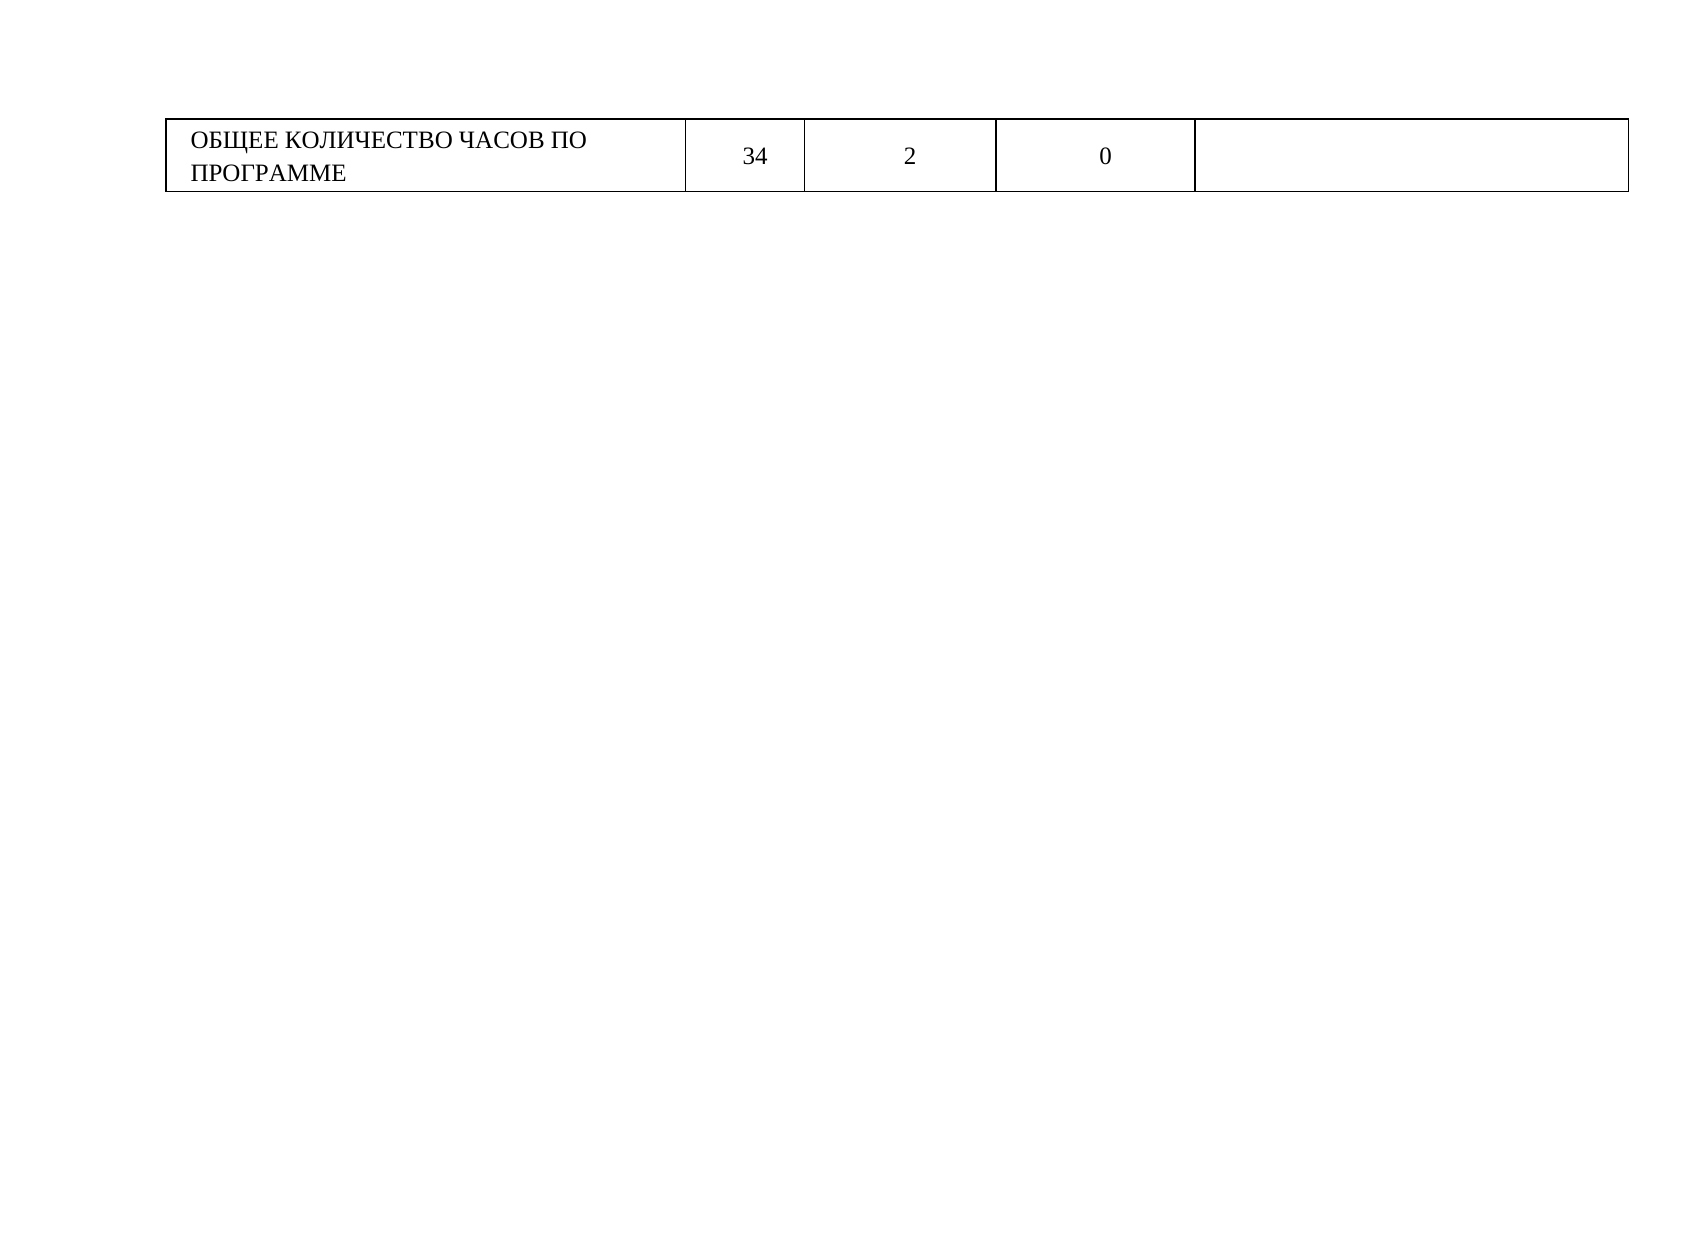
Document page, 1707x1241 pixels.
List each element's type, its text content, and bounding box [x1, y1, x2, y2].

table_cell [1196, 120, 1628, 191]
table_cell 0 [997, 120, 1194, 191]
table_cell ОБЩЕЕ КОЛИЧЕСТВО ЧАСОВ ПО ПРОГРАММЕ [167, 120, 685, 191]
table_cell 2 [805, 120, 995, 191]
table_cell 34 [686, 120, 804, 191]
